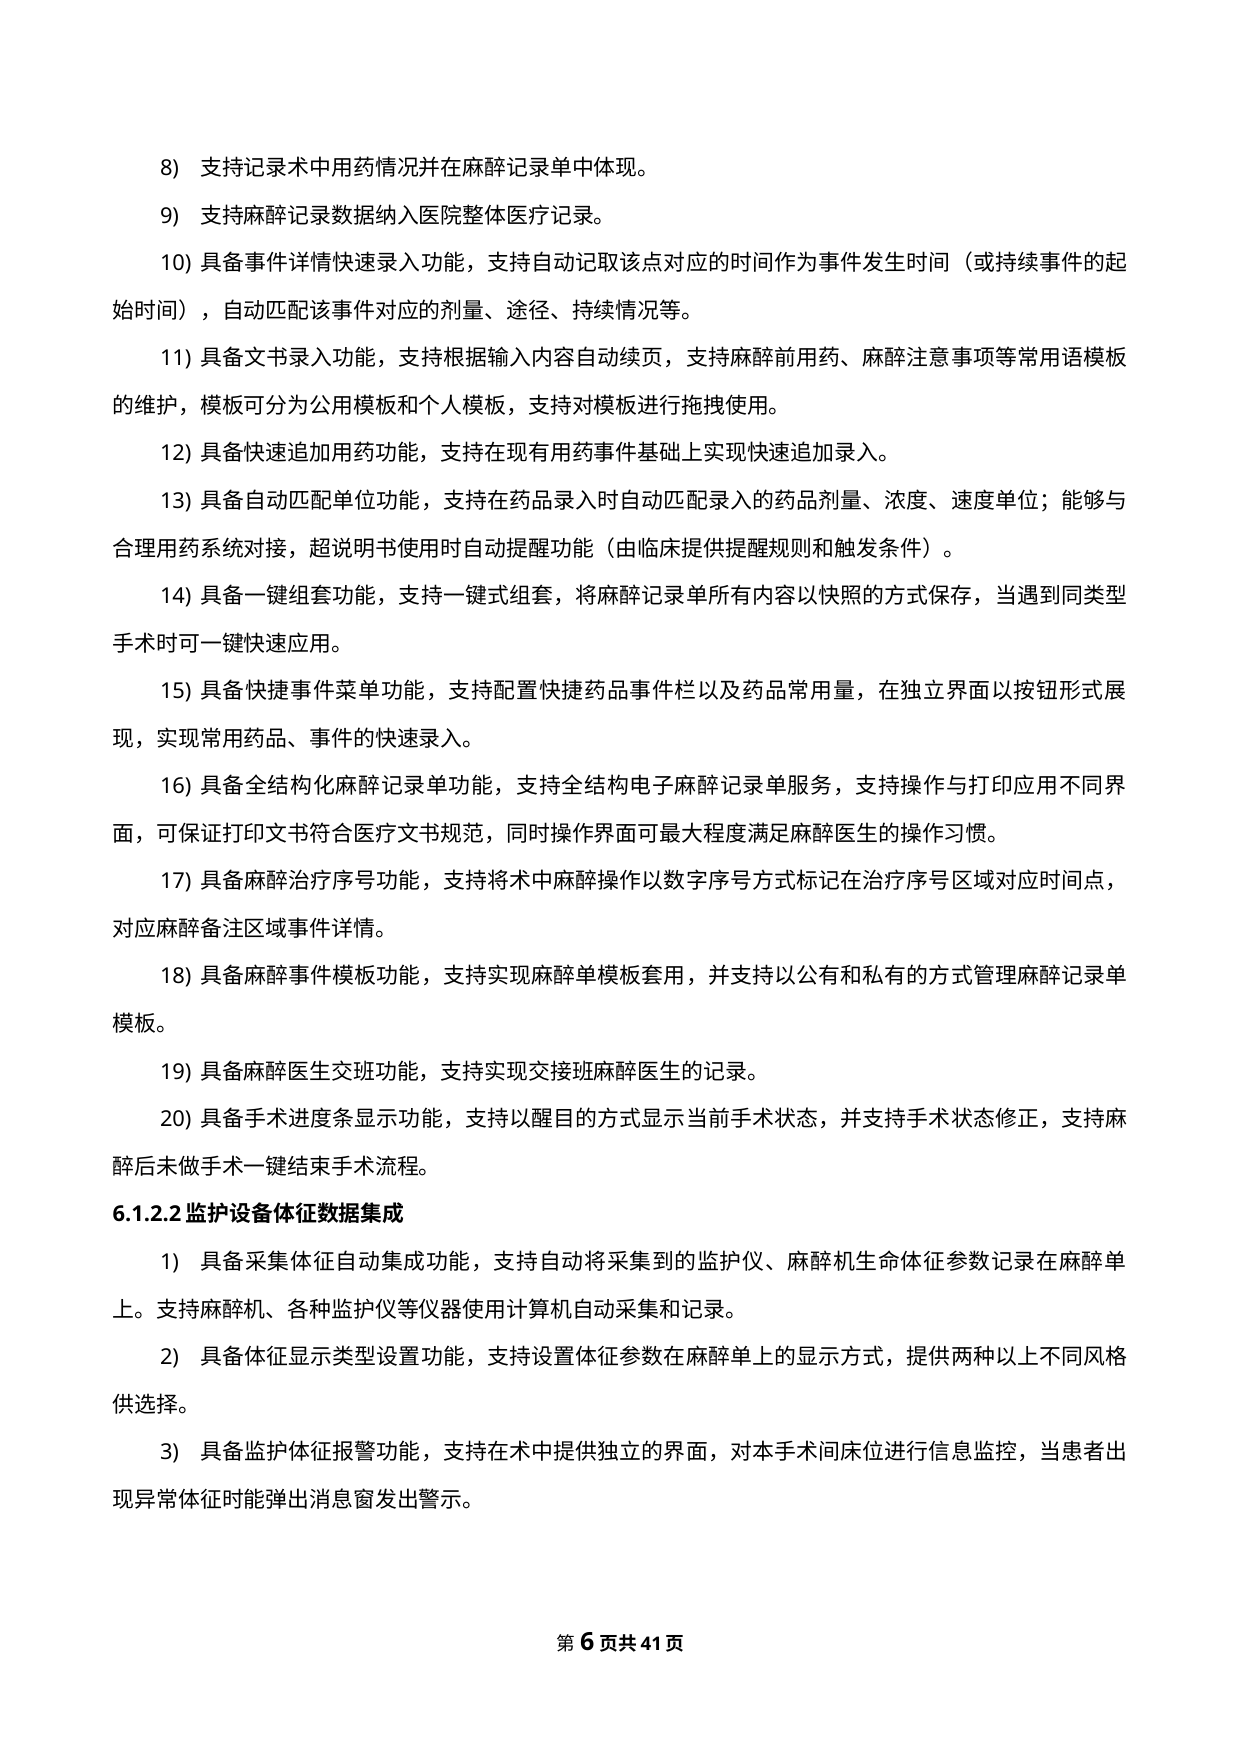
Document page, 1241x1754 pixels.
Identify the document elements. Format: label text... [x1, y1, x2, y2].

list 具备采集体征自动集成功能，支持自动将采集到的监护仪、麻醉机生命体征参数记录在麻醉单上。支持麻醉机、各种监护仪等仪器使用计算机自动采集和记录。 [112, 1244, 1128, 1323]
subtitle 6.1.2.2监护设备体征数据集成 [112, 1196, 1128, 1228]
list 具备文书录入功能，支持根据输入内容自动续页，支持麻醉前用药、麻醉注意事项等常用语模板的维护，模板可分为公用模板和个人模板，支持对模板进行拖拽使用。 [112, 340, 1128, 419]
list 具备麻醉事件模板功能，支持实现麻醉单模板套用，并支持以公有和私有的方式管理麻醉记录单模板。 [112, 958, 1128, 1038]
list 具备快速追加用药功能，支持在现有用药事件基础上实现快速追加录入。 [112, 435, 1128, 467]
list 支持记录术中用药情况并在麻醉记录单中体现。 [112, 150, 1128, 182]
list 具备自动匹配单位功能，支持在药品录入时自动匹配录入的药品剂量、浓度、速度单位；能够与合理用药系统对接，超说明书使用时自动提醒功能（由临床提供提醒规则和触发条件）。 [112, 483, 1128, 562]
list 具备麻醉治疗序号功能，支持将术中麻醉操作以数字序号方式标记在治疗序号区域对应时间点，对应麻醉备注区域事件详情。 [112, 863, 1128, 943]
list 具备手术进度条显示功能，支持以醒目的方式显示当前手术状态，并支持手术状态修正，支持麻醉后未做手术一键结束手术流程。 [112, 1101, 1128, 1181]
list 具备全结构化麻醉记录单功能，支持全结构电子麻醉记录单服务，支持操作与打印应用不同界面，可保证打印文书符合医疗文书规范，同时操作界面可最大程度满足麻醉医生的操作习惯。 [112, 768, 1128, 848]
list 具备一键组套功能，支持一键式组套，将麻醉记录单所有内容以快照的方式保存，当遇到同类型手术时可一键快速应用。 [112, 578, 1128, 657]
list 具备监护体征报警功能，支持在术中提供独立的界面，对本手术间床位进行信息监控，当患者出现异常体征时能弹出消息窗发出警示。 [112, 1434, 1128, 1513]
list 具备麻醉医生交班功能，支持实现交接班麻醉医生的记录。 [112, 1054, 1128, 1085]
list 支持麻醉记录数据纳入医院整体医疗记录。 [112, 198, 1128, 229]
list 具备快捷事件菜单功能，支持配置快捷药品事件栏以及药品常用量，在独立界面以按钮形式展现，实现常用药品、事件的快速录入。 [112, 673, 1128, 752]
list 具备体征显示类型设置功能，支持设置体征参数在麻醉单上的显示方式，提供两种以上不同风格供选择。 [112, 1339, 1128, 1418]
list 具备事件详情快速录入功能，支持自动记取该点对应的时间作为事件发生时间（或持续事件的起始时间），自动匹配该事件对应的剂量、途径、持续情况等。 [112, 245, 1128, 324]
